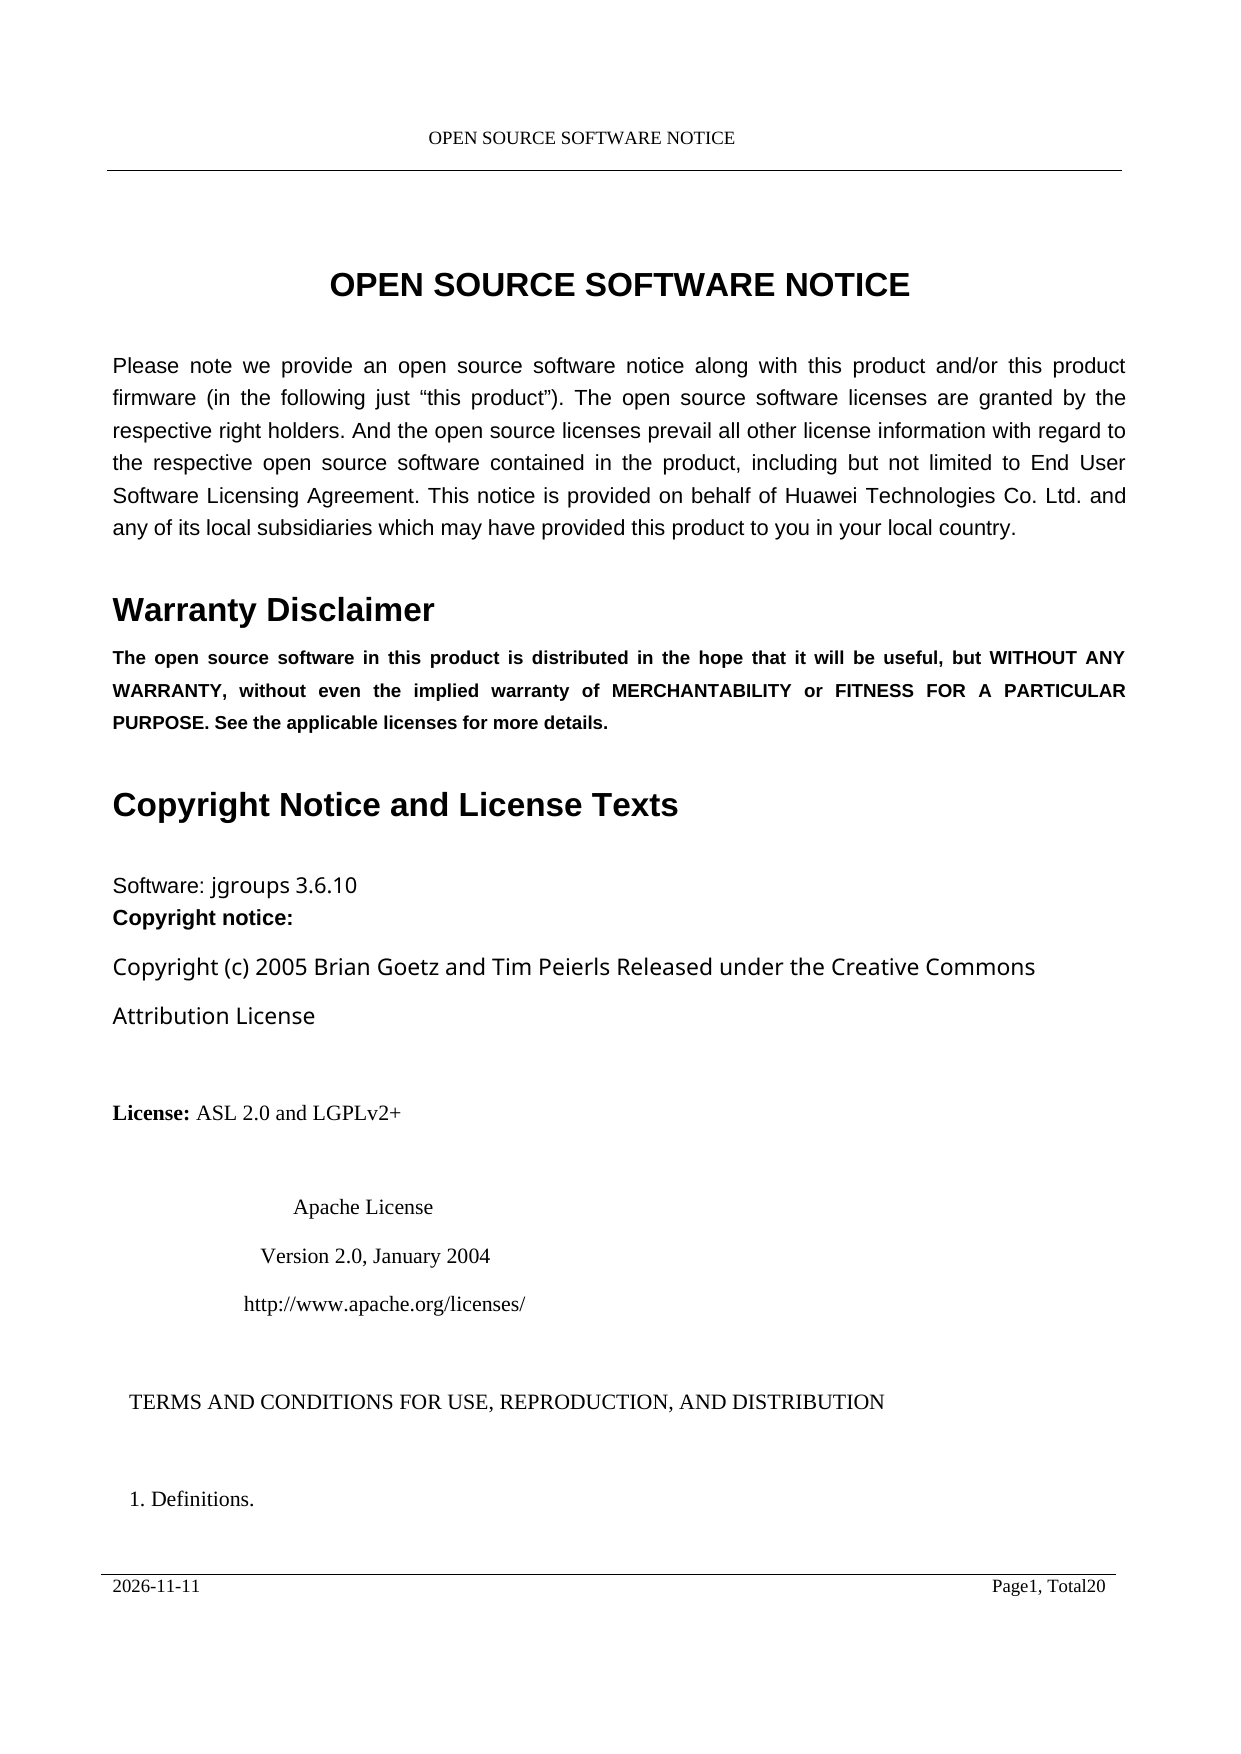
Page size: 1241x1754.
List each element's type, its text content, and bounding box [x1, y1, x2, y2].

text Copyright Notice and License Texts [112, 771, 1128, 836]
text OPEN SOURCE SOFTWARE NOTICE [112, 251, 1128, 316]
text License: ASL 2.0 and LGPLv2+ [112, 1096, 1128, 1129]
text Software: jgroups 3.6.10 [112, 869, 1128, 901]
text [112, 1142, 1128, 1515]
text The open source software in this product is distributed in the hope that it will be useful, but WITHOUT ANY WARRANTY, without even the implied warranty of MERCHANTABILITY or FITNESS FOR A PARTICULAR PURPOSE. See the applicable licenses for more details. [112, 641, 1128, 739]
text Warranty Disclaimer [112, 576, 1128, 641]
text Copyright notice: Copyright (c) 2005 Brian Goetz and Tim Peierls Released under the Creative Commons Attribution License [112, 901, 1128, 1080]
text Please note we provide an open source software notice along with this product and/or this product firmware (in the following just “this product”). The open source software licenses are granted by the respective right holders. And the open source licenses prevail all other license information with regard to the respective open source software contained in the product, including but not limited to End User Software Licensing Agreement. This notice is provided on behalf of Huawei Technologies Co. Ltd. and any of its local subsidiaries which may have provided this product to you in your local country. [112, 349, 1128, 544]
